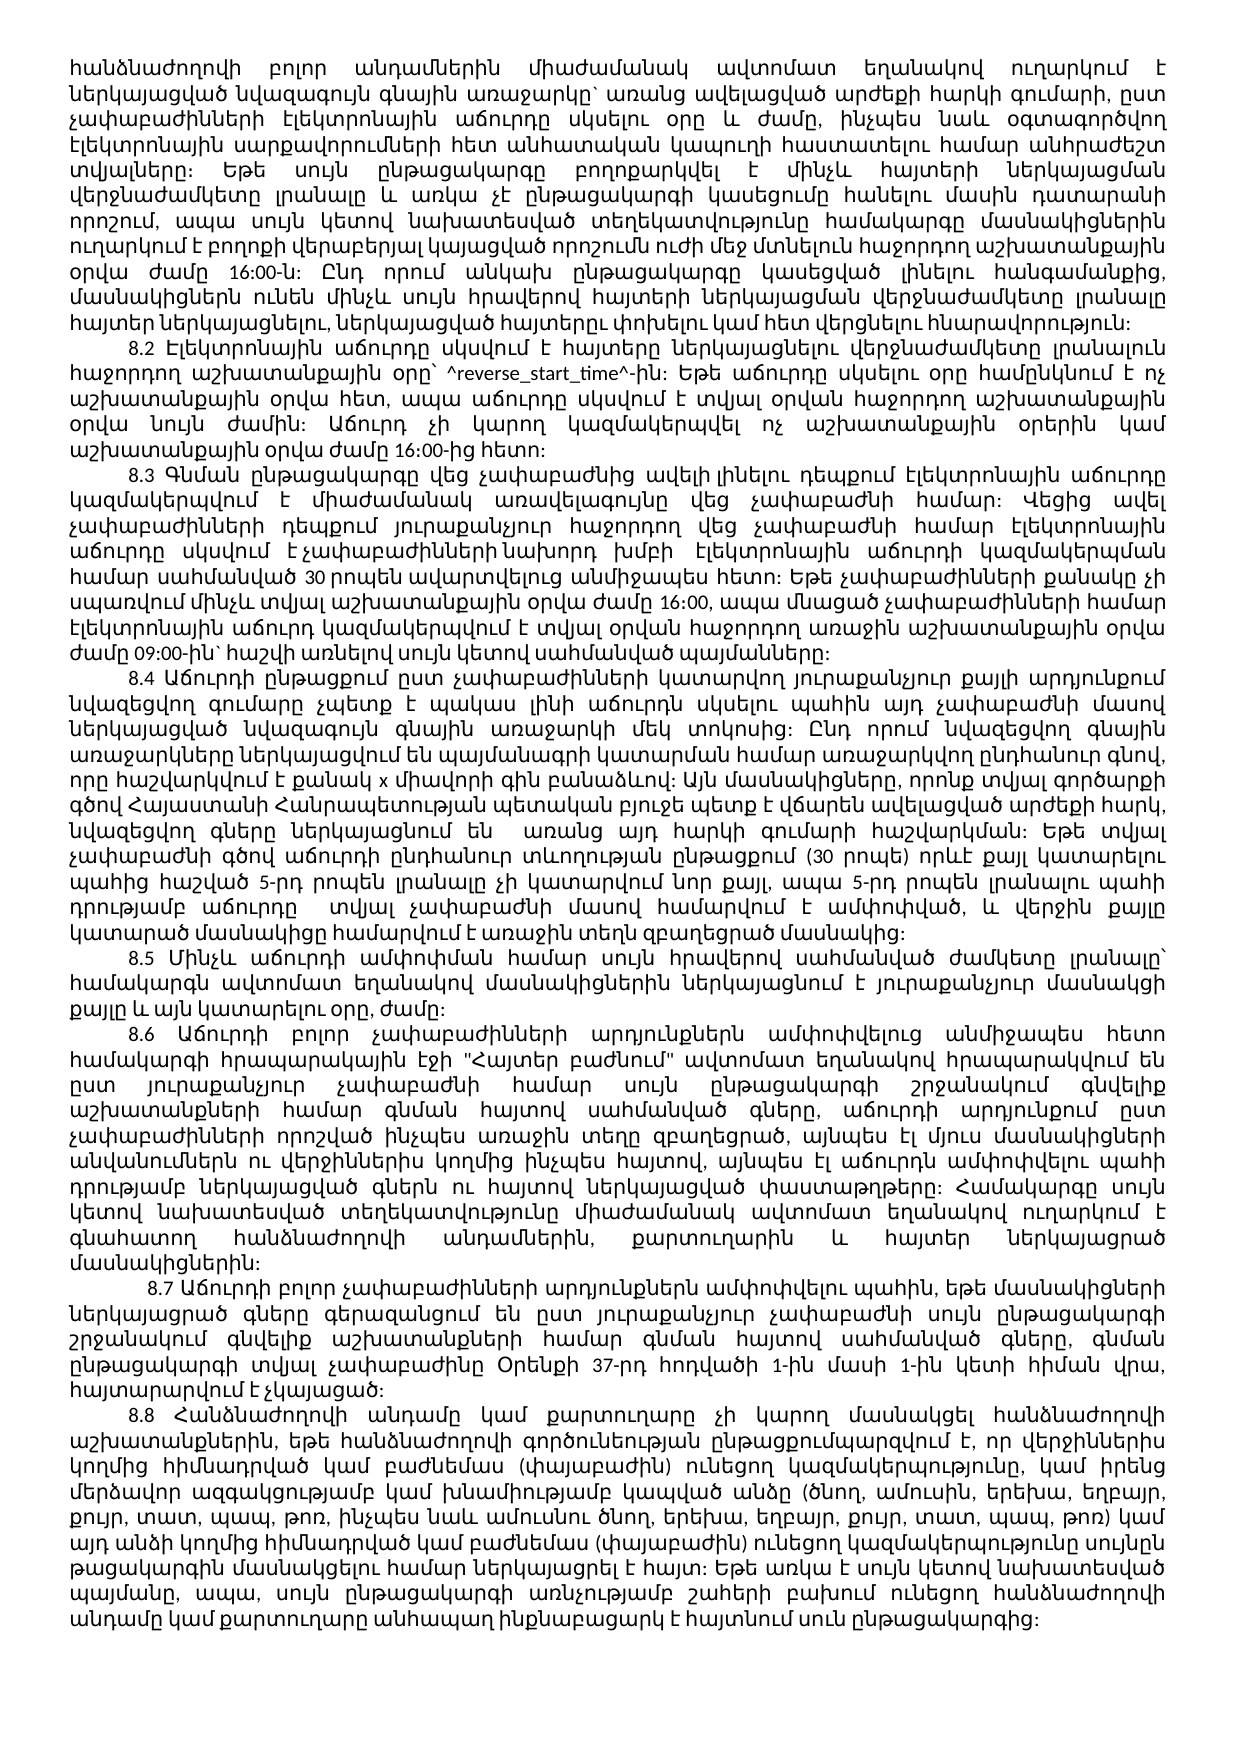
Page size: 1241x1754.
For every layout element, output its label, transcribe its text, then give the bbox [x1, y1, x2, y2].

text 8.2 Էլեկտրոնային աճուրդը սկսվում է հայտերը ներկայացնելու վերջնաժամկետը լրանալուն հաջորդող աշխատանքային օրը՝ ^reverse_start_time^-ին: Եթե աճուրդը սկսելու օրը համընկնում է ոչ աշխատանքային օրվա հետ, ապա աճուրդը սկսվում է տվյալ օրվան հաջորդող աշխատանքային օրվա նույն ժամին: Աճուրդ չի կարող կազմակերպվել ոչ աշխատանքային օրերին կամ աշխատանքային օրվա ժամը 16։00-ից հետո: [69, 335, 1167, 462]
text 8.8 Հանձնաժողովի անդամը կամ քարտուղարը չի կարող մասնակցել հանձնաժողովի աշխատանքներին, եթե հանձնաժողովի գործունեության ընթացքումպարզվում է, որ վերջիններիս կողմից հիմնադրված կամ բաժնեմաս (փայաբաժին) ունեցող կազմակերպությունը, կամ իրենց մերձավոր ազգակցությամբ կամ խնամիությամբ կապված անձը (ծնող, ամուսին, երեխա, եղբայր, քույր, տատ, պապ, թոռ, ինչպես նաև ամուսնու ծնող, երեխա, եղբայր, քույր, տատ, պապ, թոռ) կամ այդ անձի կողմից հիմնադրված կամ բաժնեմաս (փայաբաժին) ունեցող կազմակերպությունը սույնըն թացակարգին մասնակցելու համար ներկայացրել է հայտ: Եթե առկա է սույն կետով նախատեսված պայմանը, ապա, սույն ընթացակարգի առնչությամբ շահերի բախում ունեցող հանձնաժողովի անդամը կամ քարտուղարը անհապաղ ինքնաբացարկ է հայտնում սուն ընթացակարգից: [69, 1403, 1167, 1631]
text 8.3 Գնման ընթացակարգը վեց չափաբաժնից ավելի լինելու դեպքում էլեկտրոնային աճուրդը կազմակերպվում է միաժամանակ առավելագույնը վեց չափաբաժնի համար: Վեցից ավել չափաբաժինների դեպքում յուրաքանչյուր հաջորդող վեց չափաբաժնի համար էլեկտրոնային աճուրդը սկսվում է չափաբաժինների նախորդ խմբի էլեկտրոնային աճուրդի կազմակերպման համար սահմանված 30 րոպեն ավարտվելուց անմիջապես հետո: Եթե չափաբաժինների քանակը չի սպառվում մինչև տվյալ աշխատանքային օրվա ժամը 16։00, ապա մնացած չափաբաժինների համար էլեկտրոնային աճուրդ կազմակերպվում է տվյալ օրվան հաջորդող առաջին աշխատանքային օրվա ժամը 09:00-ին` հաշվի առնելով սույն կետով սահմանված պայմանները: [69, 462, 1167, 666]
text 8.6 Աճուրդի բոլոր չափաբաժինների արդյունքներն ամփոփվելուց անմիջապես հետո համակարգի հրապարակային էջի "Հայտեր բաժնում" ավտոմատ եղանակով հրապարակվում են ըստ յուրաքանչյուր չափաբաժնի համար սույն ընթացակարգի շրջանակում գնվելիք աշխատանքների համար գնման հայտով սահմանված գները, աճուրդի արդյունքում ըստ չափաբաժինների որոշված ինչպես առաջին տեղը զբաղեցրած, այնպես էլ մյուս մասնակիցների անվանումներն ու վերջիններիս կողմից ինչպես հայտով, այնպես էլ աճուրդն ամփոփվելու պահի դրությամբ ներկայացված գներն ու հայտով ներկայացված փաստաթղթերը: Համակարգը սույն կետով նախատեսված տեղեկատվությունը միաժամանակ ավտոմատ եղանակով ուղարկում է գնահատող հանձնաժողովի անդամներին, քարտուղարին և հայտեր ներկայացրած մասնակիցներին: [69, 1021, 1167, 1276]
text 8.5 Մինչև աճուրդի ամփոփման համար սույն հրավերով սահմանված ժամկետը լրանալը՝ համակարգն ավտոմատ եղանակով մասնակիցներին ներկայացնում է յուրաքանչյուր մասնակցի քայլը և այն կատարելու օրը, ժամը: [69, 945, 1167, 1021]
text 8.7 Աճուրդի բոլոր չափաբաժինների արդյունքներն ամփոփվելու պահին, եթե մասնակիցների ներկայացրած գները գերազանցում են ըստ յուրաքանչյուր չափաբաժնի սույն ընթացակարգի շրջանակում գնվելիք աշխատանքների համար գնման հայտով սահմանված գները, գնման ընթացակարգի տվյալ չափաբաժինը Օրենքի 37-րդ հոդվածի 1-ին մասի 1-ին կետի հիման վրա, հայտարարվում է չկայացած: [69, 1276, 1167, 1403]
text 8.4 Աճուրդի ընթացքում ըստ չափաբաժինների կատարվող յուրաքանչյուր քայլի արդյունքում նվազեցվող գումարը չպետք է պակաս լինի աճուրդն սկսելու պահին այդ չափաբաժնի մասով ներկայացված նվազագույն գնային առաջարկի մեկ տոկոսից: Ընդ որում նվազեցվող գնային առաջարկները ներկայացվում են պայմանագրի կատարման համար առաջարկվող ընդհանուր գնով, որը հաշվարկվում է քանակ x միավորի գին բանաձևով: Այն մասնակիցները, որոնք տվյալ գործարքի գծով Հայաստանի Հանրապետության պետական բյուջե պետք է վճարեն ավելացված արժեքի հարկ, նվազեցվող գները ներկայացնում են առանց այդ հարկի գումարի հաշվարկման: Եթե տվյալ չափաբաժնի գծով աճուրդի ընդհանուր տևողության ընթացքում (30 րոպե) որևէ քայլ կատարելու պահից հաշված 5-րդ րոպեն լրանալը չի կատարվում նոր քայլ, ապա 5-րդ րոպեն լրանալու պահի դրությամբ աճուրդը տվյալ չափաբաժնի մասով համարվում է ամփոփված, և վերջին քայլը կատարած մասնակիցը համարվում է առաջին տեղն զբաղեցրած մասնակից: [69, 666, 1167, 945]
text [69, 56, 1167, 335]
